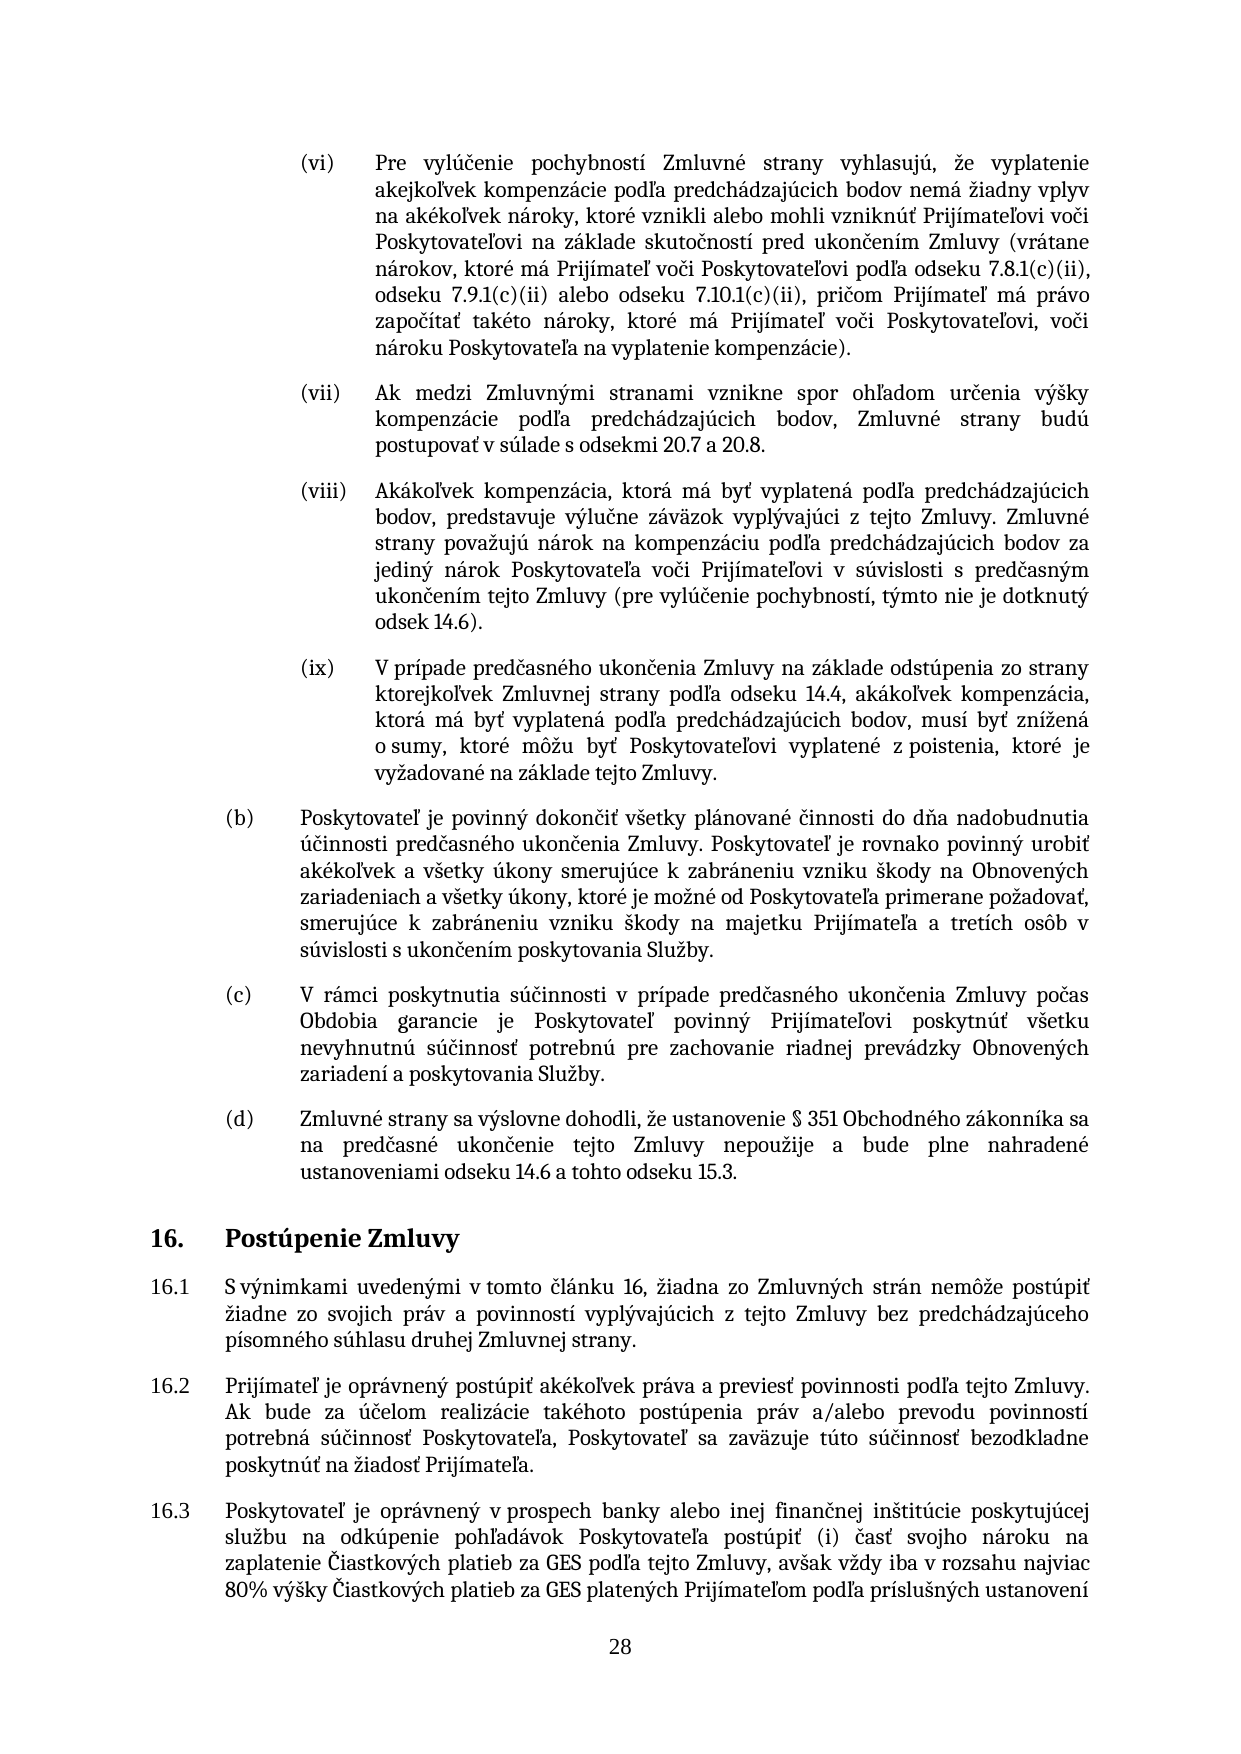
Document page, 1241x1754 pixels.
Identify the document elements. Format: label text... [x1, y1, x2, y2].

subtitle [150, 1497, 1090, 1603]
subtitle Pre vylúčenie pochybností Zmluvné strany vyhlasujú, že vyplatenie akejkoľvek kompenzácie podľa predchádzajúcich bodov nemá žiadny vplyv na akékoľvek nároky, ktoré vznikli alebo mohli vzniknúť Prijímateľovi voči Poskytovateľovi na základe skutočností pred ukončením Zmluvy (vrátane nárokov, ktoré má Prijímateľ voči Poskytovateľovi podľa odseku 7.8(c)(ii), odseku 7.9(c)(ii) alebo odseku 7.10(c)(ii), pričom Prijímateľ má právo započítať takéto nároky, ktoré má Prijímateľ voči Poskytovateľovi, voči nároku Poskytovateľa na vyplatenie kompenzácie). [300, 150, 1090, 361]
subtitle Poskytovateľ je povinný dokončiť všetky plánované činnosti do dňa nadobudnutia účinnosti predčasného ukončenia Zmluvy. Poskytovateľ je rovnako povinný urobiť akékoľvek a všetky úkony smerujúce k zabráneniu vzniku škody na Obnovených zariadeniach a všetky úkony, ktoré je možné od Poskytovateľa primerane požadovať, smerujúce k zabráneniu vzniku škody na majetku Prijímateľa a tretích osôb v súvislosti s ukončením poskytovania Služby. [225, 805, 1090, 963]
subtitle Zmluvné strany sa výslovne dohodli, že ustanovenie § 351 Obchodného zákonníka sa na predčasné ukončenie tejto Zmluvy nepoužije a bude plne nahradené ustanoveniami odseku 14.6 a tohto odseku 15.3. [225, 1106, 1090, 1185]
subtitle V rámci poskytnutia súčinnosti v prípade predčasného ukončenia Zmluvy počas Obdobia garancie je Poskytovateľ povinný Prijímateľovi poskytnúť všetku nevyhnutnú súčinnosť potrebnú pre zachovanie riadnej prevádzky Obnovených zariadení a poskytovania Služby. [225, 982, 1090, 1087]
subtitle Akákoľvek kompenzácia, ktorá má byť vyplatená podľa predchádzajúcich bodov, predstavuje výlučne záväzok vyplývajúci z tejto Zmluvy. Zmluvné strany považujú nárok na kompenzáciu podľa predchádzajúcich bodov za jediný nárok Poskytovateľa voči Prijímateľovi v súvislosti s predčasným ukončením tejto Zmluvy (pre vylúčenie pochybností, týmto nie je dotknutý odsek 14.6). [300, 477, 1090, 636]
subtitle Ak medzi Zmluvnými stranami vznikne spor ohľadom určenia výšky kompenzácie podľa predchádzajúcich bodov, Zmluvné strany budú postupovať v súlade s odsekmi 20.7 a 20.8. [300, 379, 1090, 459]
subtitle S výnimkami uvedenými v tomto článku 16, žiadna zo Zmluvných strán nemôže postúpiť žiadne zo svojich práv a povinností vyplývajúcich z tejto Zmluvy bez predchádzajúceho písomného súhlasu druhej Zmluvnej strany. [150, 1273, 1090, 1353]
subtitle V prípade predčasného ukončenia Zmluvy na základe odstúpenia zo strany ktorejkoľvek Zmluvnej strany podľa odseku 14.4, akákoľvek kompenzácia, ktorá má byť vyplatená podľa predchádzajúcich bodov, musí byť znížená o sumy, ktoré môžu byť Poskytovateľovi vyplatené z poistenia, ktoré je vyžadované na základe tejto Zmluvy. [300, 654, 1090, 786]
subtitle Prijímateľ je oprávnený postúpiť akékoľvek práva a previesť povinnosti podľa tejto Zmluvy. Ak bude za účelom realizácie takéhoto postúpenia práv a/alebo prevodu povinností potrebná súčinnosť Poskytovateľa, Poskytovateľ sa zaväzuje túto súčinnosť bezodkladne poskytnúť na žiadosť Prijímateľa. [150, 1372, 1090, 1478]
subtitle Postúpenie Zmluvy [150, 1222, 1090, 1254]
